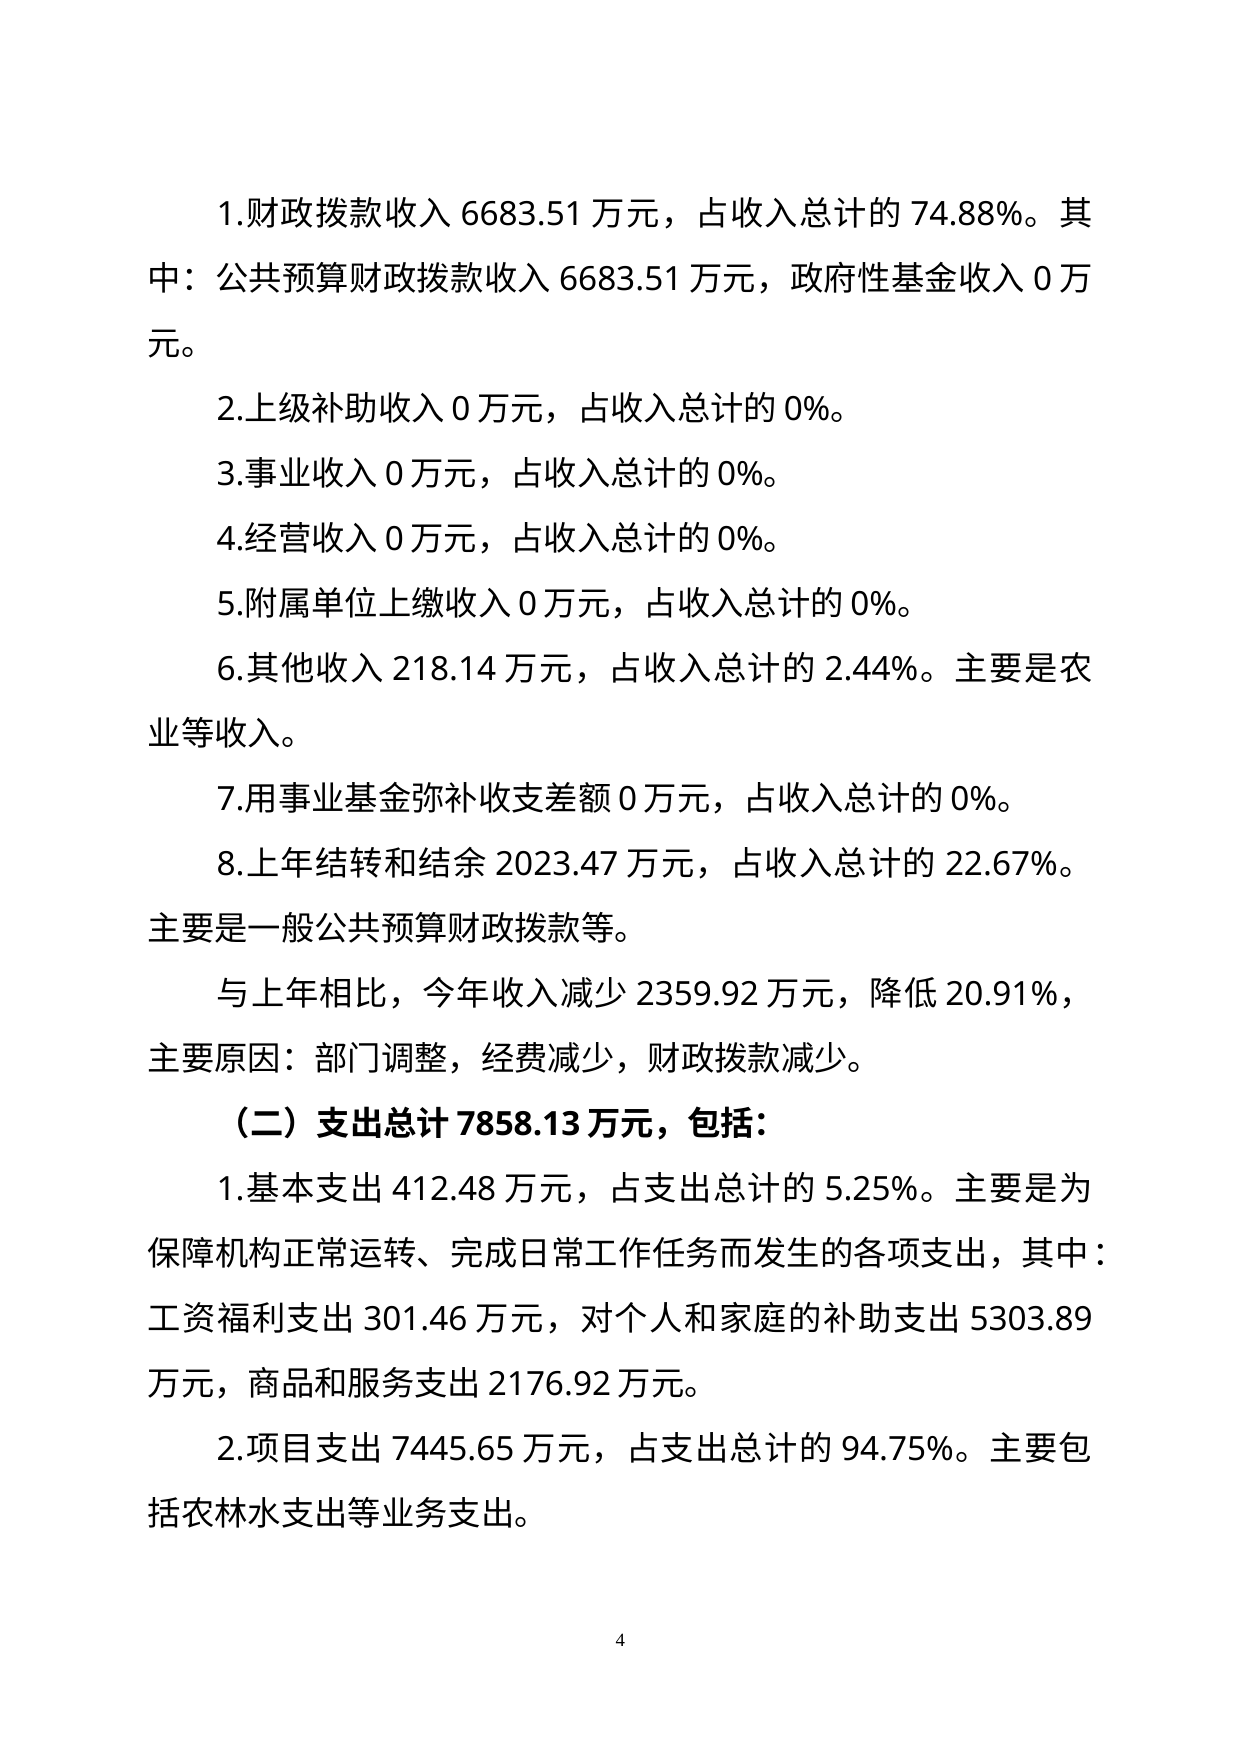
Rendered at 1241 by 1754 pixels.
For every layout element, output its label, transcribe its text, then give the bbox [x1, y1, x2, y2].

text 1.财政拨款收入6683.51万元，占收入总计的74.88%。其中：公共预算财政拨款收入6683.51万元，政府性基金收入0万元。 [148, 178, 1092, 373]
text （二）支出总计7858.13万元，包括： [148, 1088, 1092, 1153]
text 6.其他收入218.14万元，占收入总计的2.44%。主要是农业等收入。 [148, 633, 1092, 763]
text 2.项目支出7445.65万元，占支出总计的94.75%。主要包括农林水支出等业务支出。 [148, 1413, 1092, 1543]
text 2.上级补助收入0万元，占收入总计的0%。 [148, 373, 1092, 438]
text 5.附属单位上缴收入0万元，占收入总计的0%。 [148, 568, 1092, 633]
text 4.经营收入0万元，占收入总计的0%。 [148, 503, 1092, 568]
text 7.用事业基金弥补收支差额0万元，占收入总计的0%。 [148, 763, 1092, 828]
text 8.上年结转和结余2023.47万元，占收入总计的22.67%。主要是一般公共预算财政拨款等。 [148, 828, 1092, 958]
text 3.事业收入0万元，占收入总计的0%。 [148, 438, 1092, 503]
text 1.基本支出412.48万元，占支出总计的5.25%。主要是为保障机构正常运转、完成日常工作任务而发生的各项支出，其中：工资福利支出301.46万元，对个人和家庭的补助支出5303.89万元，商品和服务支出2176.92万元。 [148, 1153, 1092, 1413]
text 与上年相比，今年收入减少2359.92万元，降低20.91%，主要原因：部门调整，经费减少，财政拨款减少。 [148, 958, 1092, 1088]
